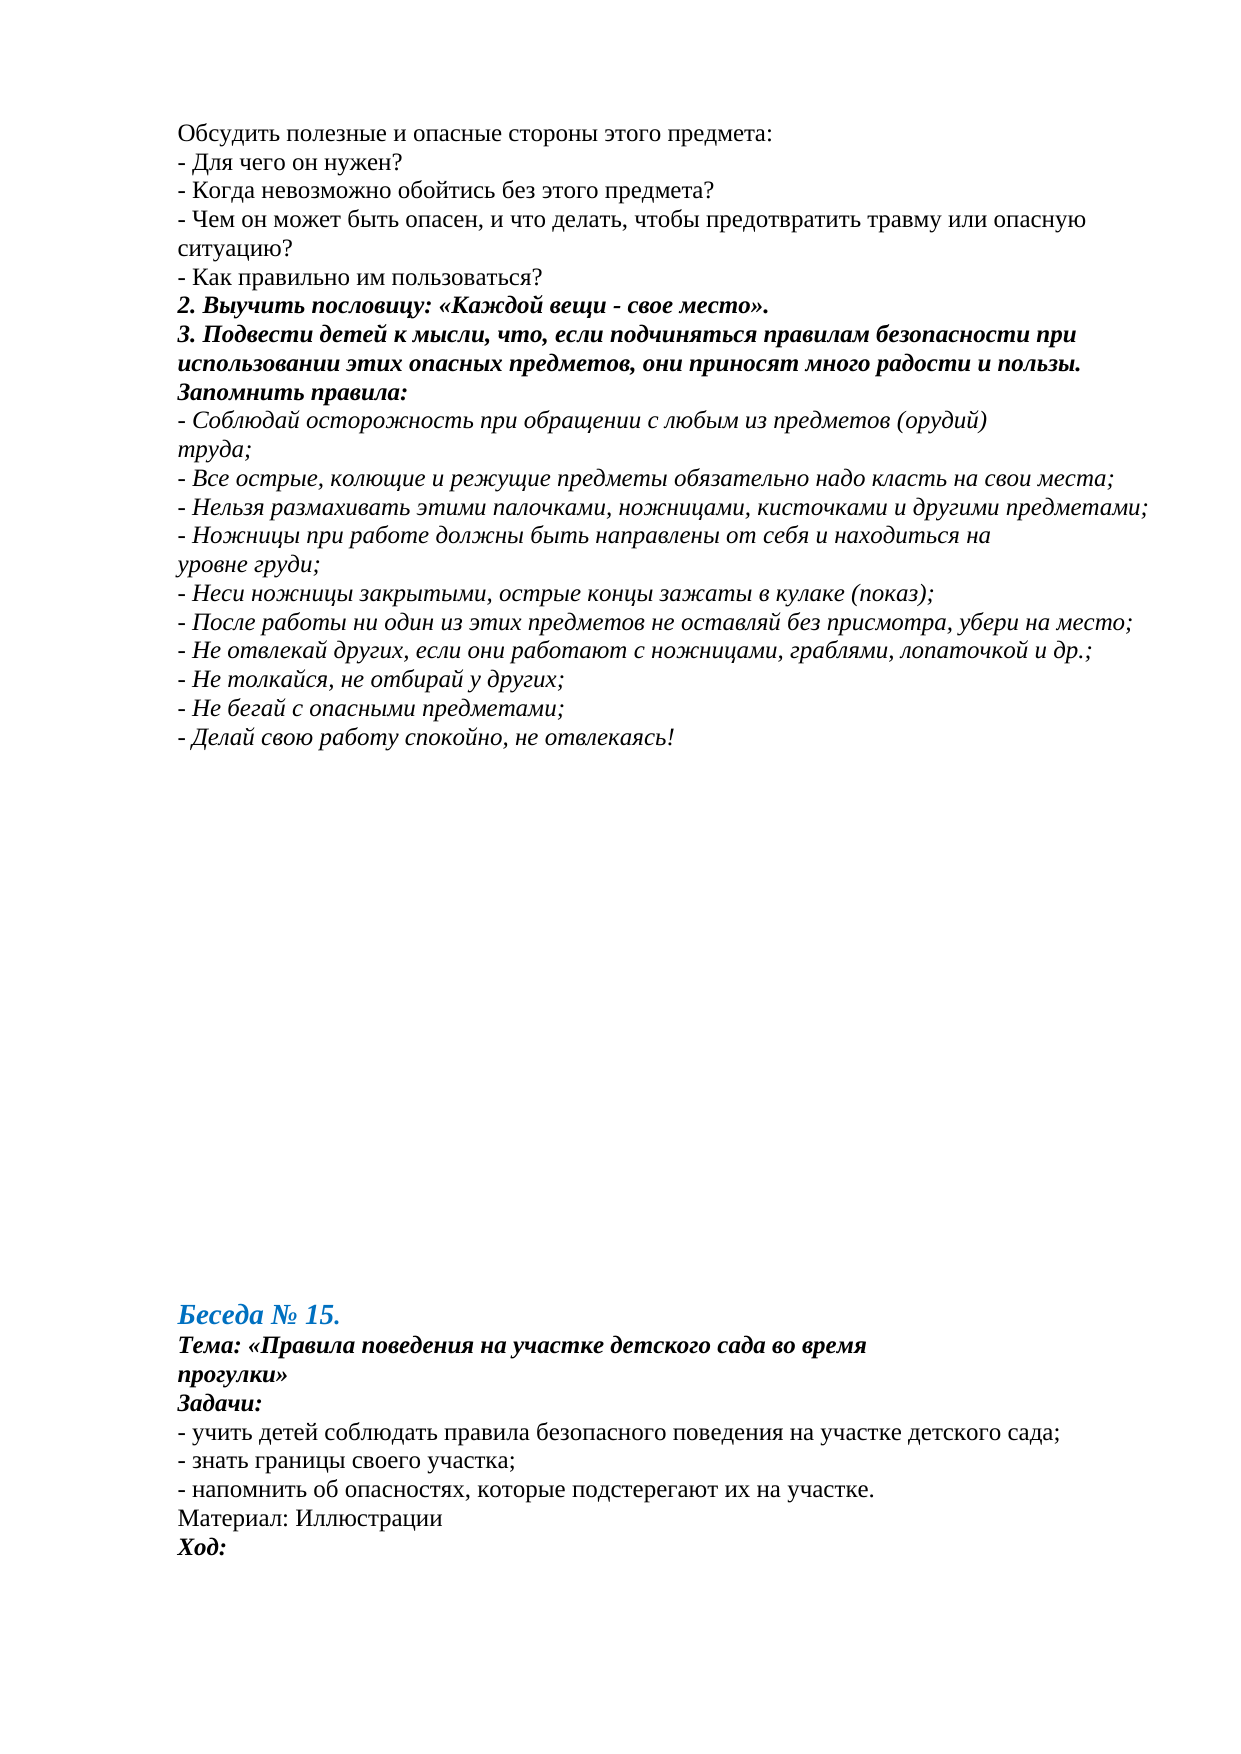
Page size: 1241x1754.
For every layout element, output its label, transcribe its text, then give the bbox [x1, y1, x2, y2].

text Запомнить правила: [177, 377, 1152, 406]
text Обсудить полезные и опасные стороны этого предмета: [177, 118, 1152, 147]
text - Как правильно им пользоваться? [177, 262, 1152, 291]
text 2. Выучить пословицу: «Каждой вещи - свое место». [177, 291, 1152, 319]
text - учить детей соблюдать правила безопасного поведения на участке детского сада; [177, 1417, 1152, 1445]
text - Неси ножницы закрытыми, острые концы зажаты в кулаке (показ); [177, 578, 1152, 607]
text - Не отвлекай других, если они работают с ножницами, граблями, лопаточкой и др.; [177, 636, 1152, 664]
text прогулки» [177, 1359, 1152, 1388]
text - знать границы своего участка; [177, 1445, 1152, 1474]
text Задачи: [177, 1388, 1152, 1417]
text Тема: «Правила поведения на участке детского сада во время [177, 1330, 1152, 1359]
text - напомнить об опасностях, которые подстерегают их на участке. [177, 1474, 1152, 1503]
text - Когда невозможно обойтись без этого предмета? [177, 176, 1152, 204]
text Материал: Иллюстрации [177, 1503, 1152, 1532]
text Беседа № 15. [177, 1297, 1152, 1330]
text - Нельзя размахивать этими палочками, ножницами, кисточками и другими предметами; [177, 492, 1152, 521]
text - Соблюдай осторожность при обращении с любым из предметов (орудий) [177, 406, 1152, 434]
text - Чем он может быть опасен, и что делать, чтобы предотвратить травму или опасную [177, 204, 1152, 233]
text - После работы ни один из этих предметов не оставляй без присмотра, убери на место; [177, 607, 1152, 636]
text - Делай свою работу спокойно, не отвлекаясь! [177, 722, 1152, 751]
text - Не бегай с опасными предметами; [177, 693, 1152, 722]
text - Для чего он нужен? [177, 147, 1152, 176]
text Ход: [177, 1532, 1152, 1560]
text - Ножницы при работе должны быть направлены от себя и находиться на [177, 521, 1152, 549]
text 3. Подвести детей к мысли, что, если подчиняться правилам безопасности при использовании этих опасных предметов, они приносят много радости и пользы. [177, 319, 1152, 377]
text - Не толкайся, не отбирай у других; [177, 664, 1152, 693]
text - Все острые, колющие и режущие предметы обязательно надо класть на свои места; [177, 463, 1152, 492]
text труда; [177, 434, 1152, 463]
text ситуацию? [177, 233, 1152, 262]
text уровне груди; [177, 549, 1152, 578]
